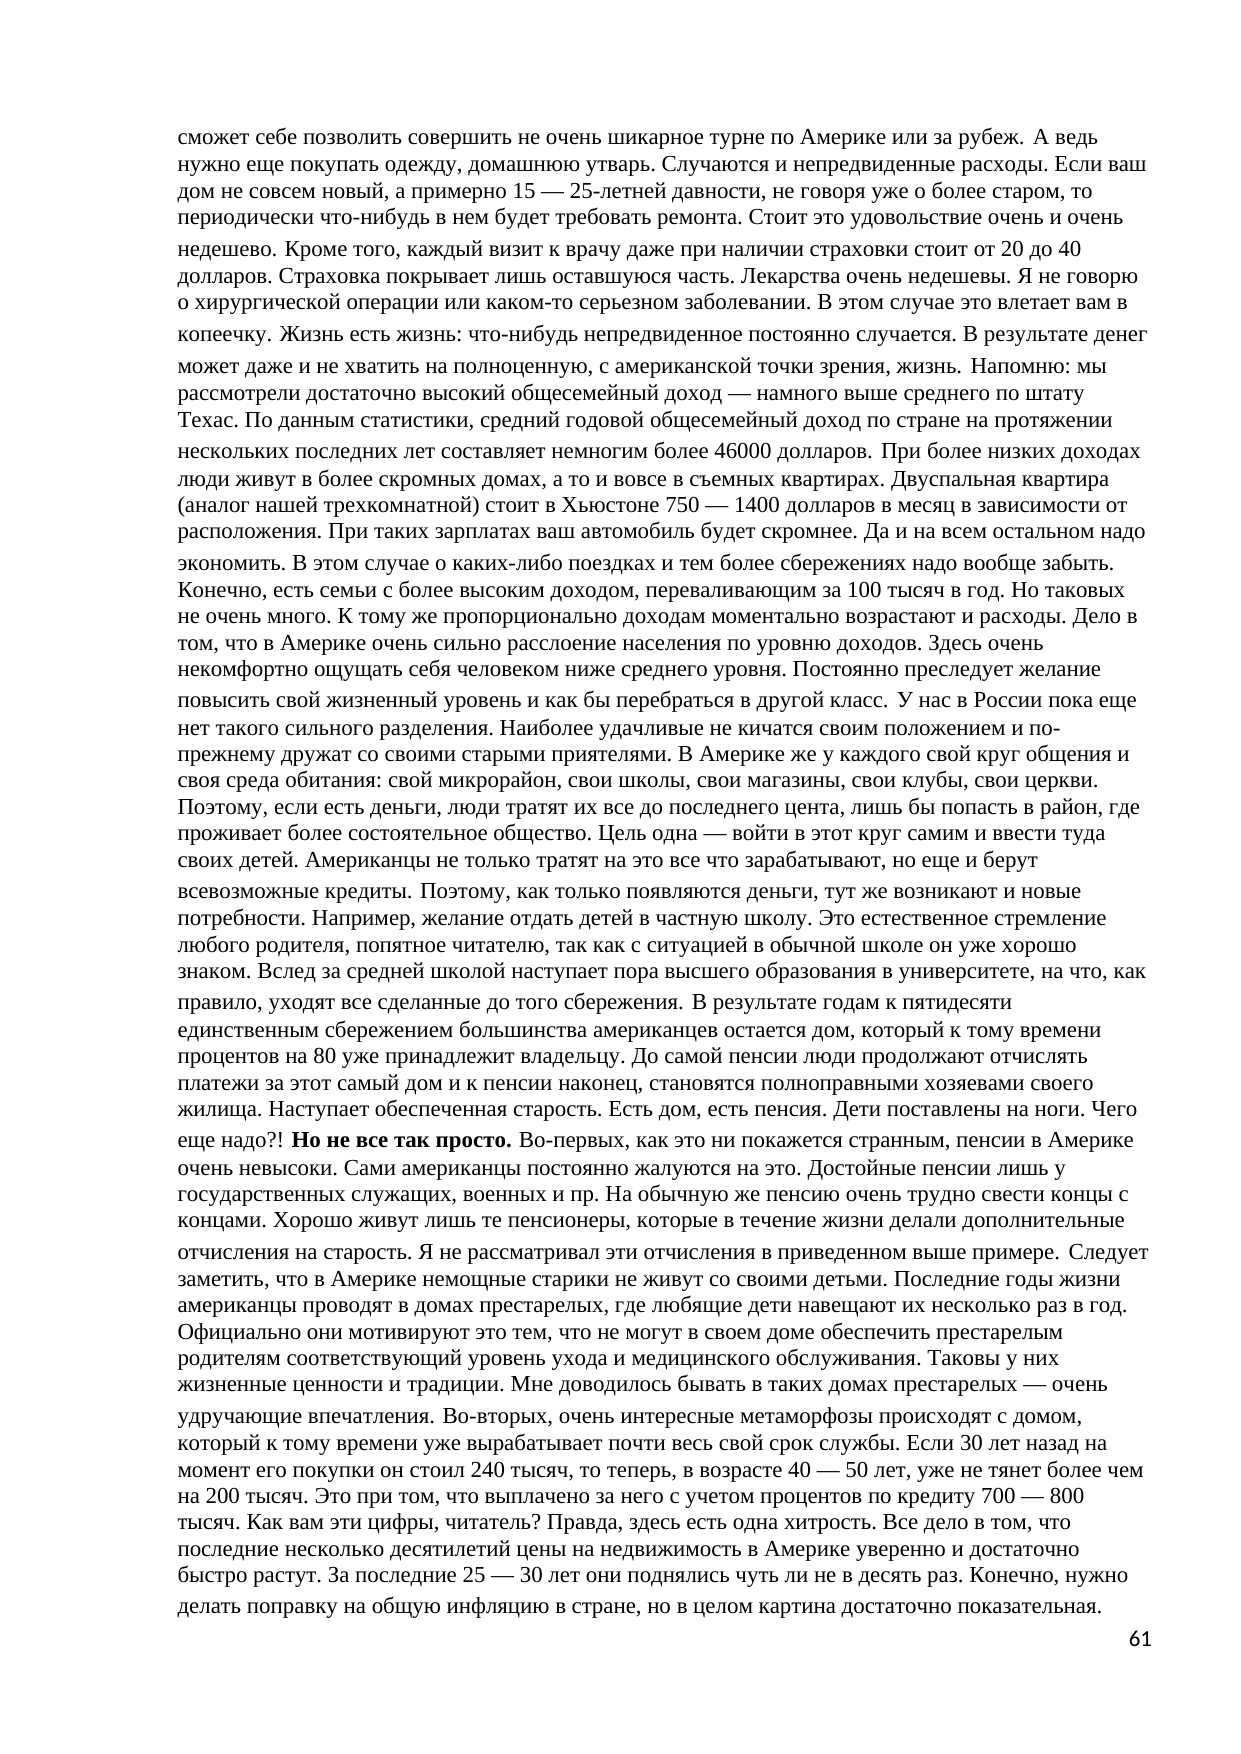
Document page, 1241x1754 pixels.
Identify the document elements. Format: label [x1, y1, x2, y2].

text [177, 118, 1152, 1620]
